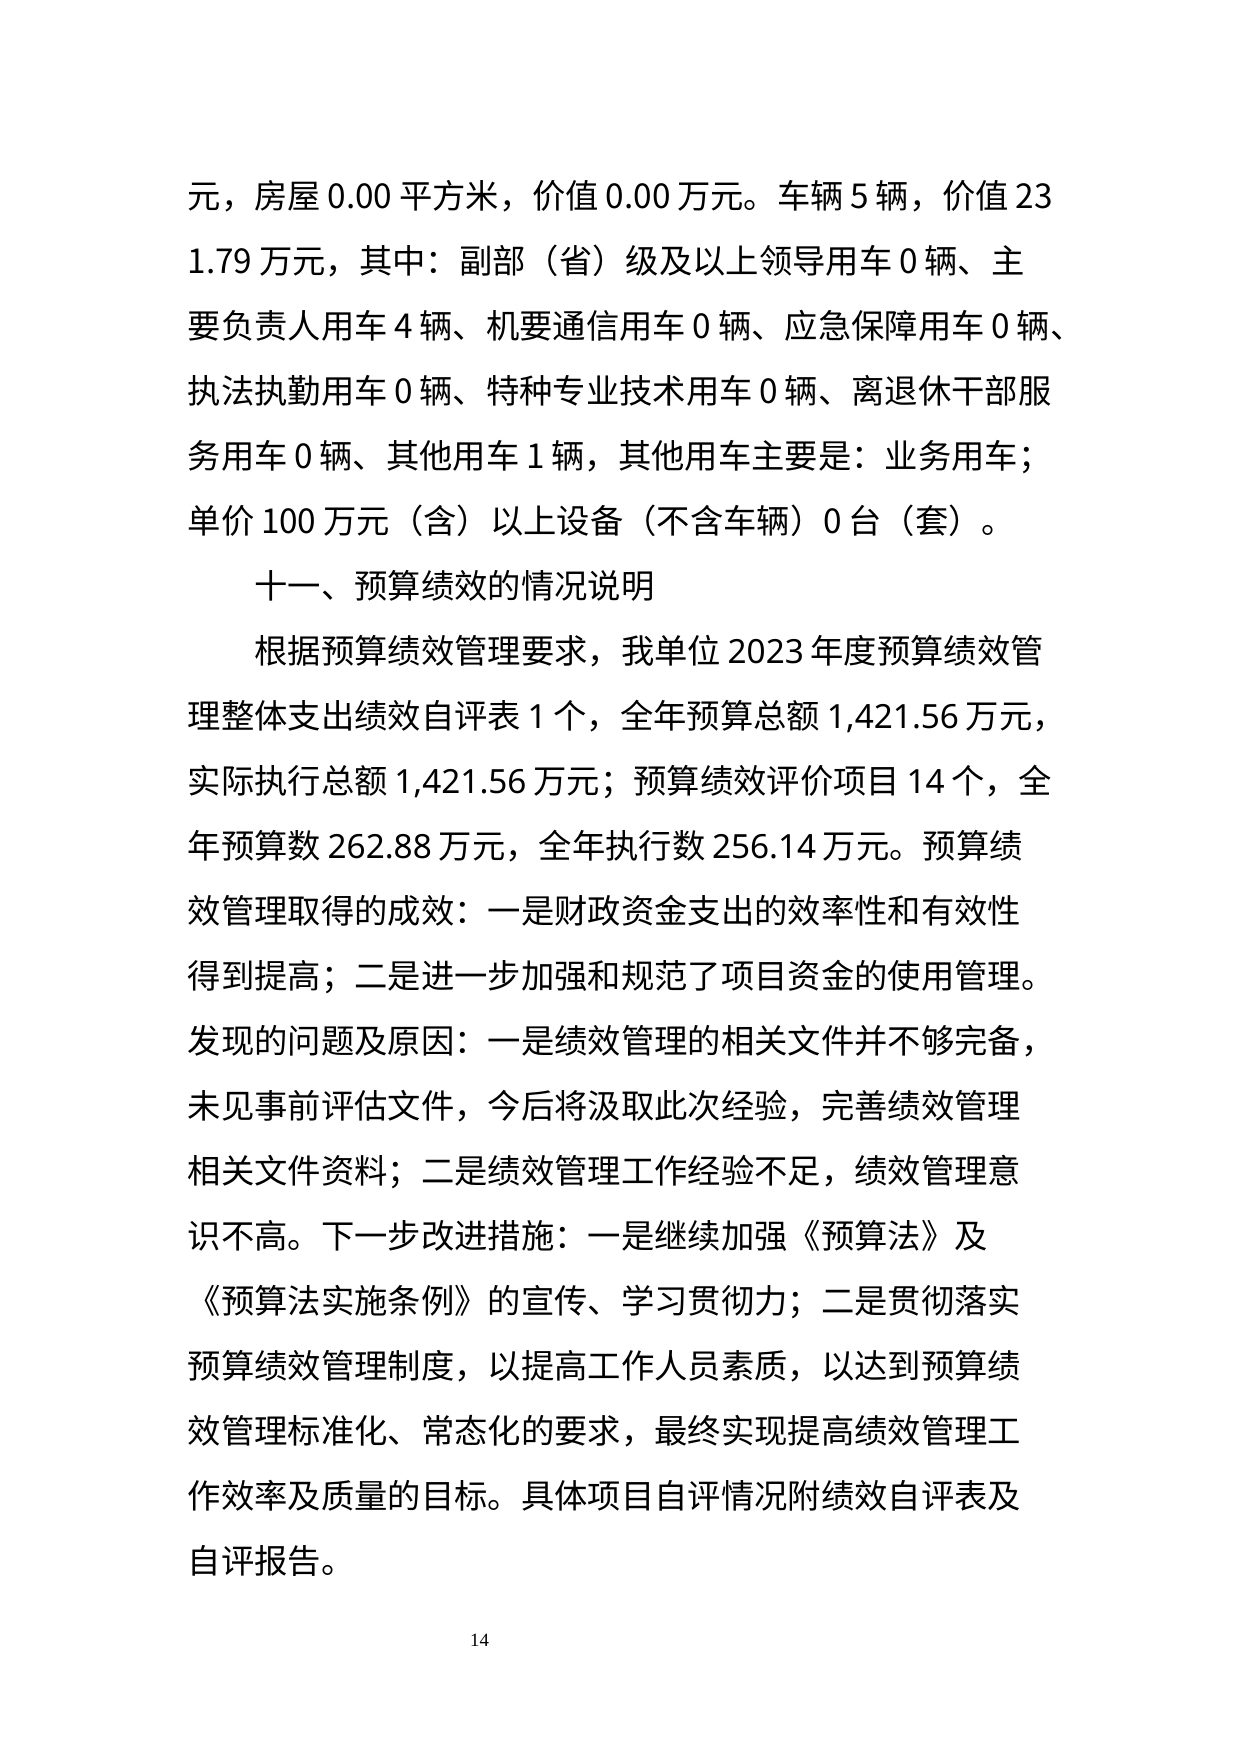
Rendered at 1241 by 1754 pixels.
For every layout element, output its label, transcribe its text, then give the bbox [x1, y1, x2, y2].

text 根据预算绩效管理要求，我单位2023年度预算绩效管理整体支出绩效自评表1个，全年预算总额1,421.56万元，实际执行总额1,421.56万元；预算绩效评价项目14个，全年预算数262.88万元，全年执行数256.14万元。预算绩效管理取得的成效：一是财政资金支出的效率性和有效性得到提高；二是进一步加强和规范了项目资金的使用管理。发现的问题及原因：一是绩效管理的相关文件并不够完备，未见事前评估文件，今后将汲取此次经验，完善绩效管理相关文件资料；二是绩效管理工作经验不足，绩效管理意识不高。下一步改进措施：一是继续加强《预算法》及《预算法实施条例》的宣传、学习贯彻力；二是贯彻落实预算绩效管理制度，以提高工作人员素质，以达到预算绩效管理标准化、常态化的要求，最终实现提高绩效管理工作效率及质量的目标。具体项目自评情况附绩效自评表及自评报告。 [187, 617, 1053, 1592]
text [187, 162, 1053, 552]
text 十一、预算绩效的情况说明 [187, 552, 1053, 617]
